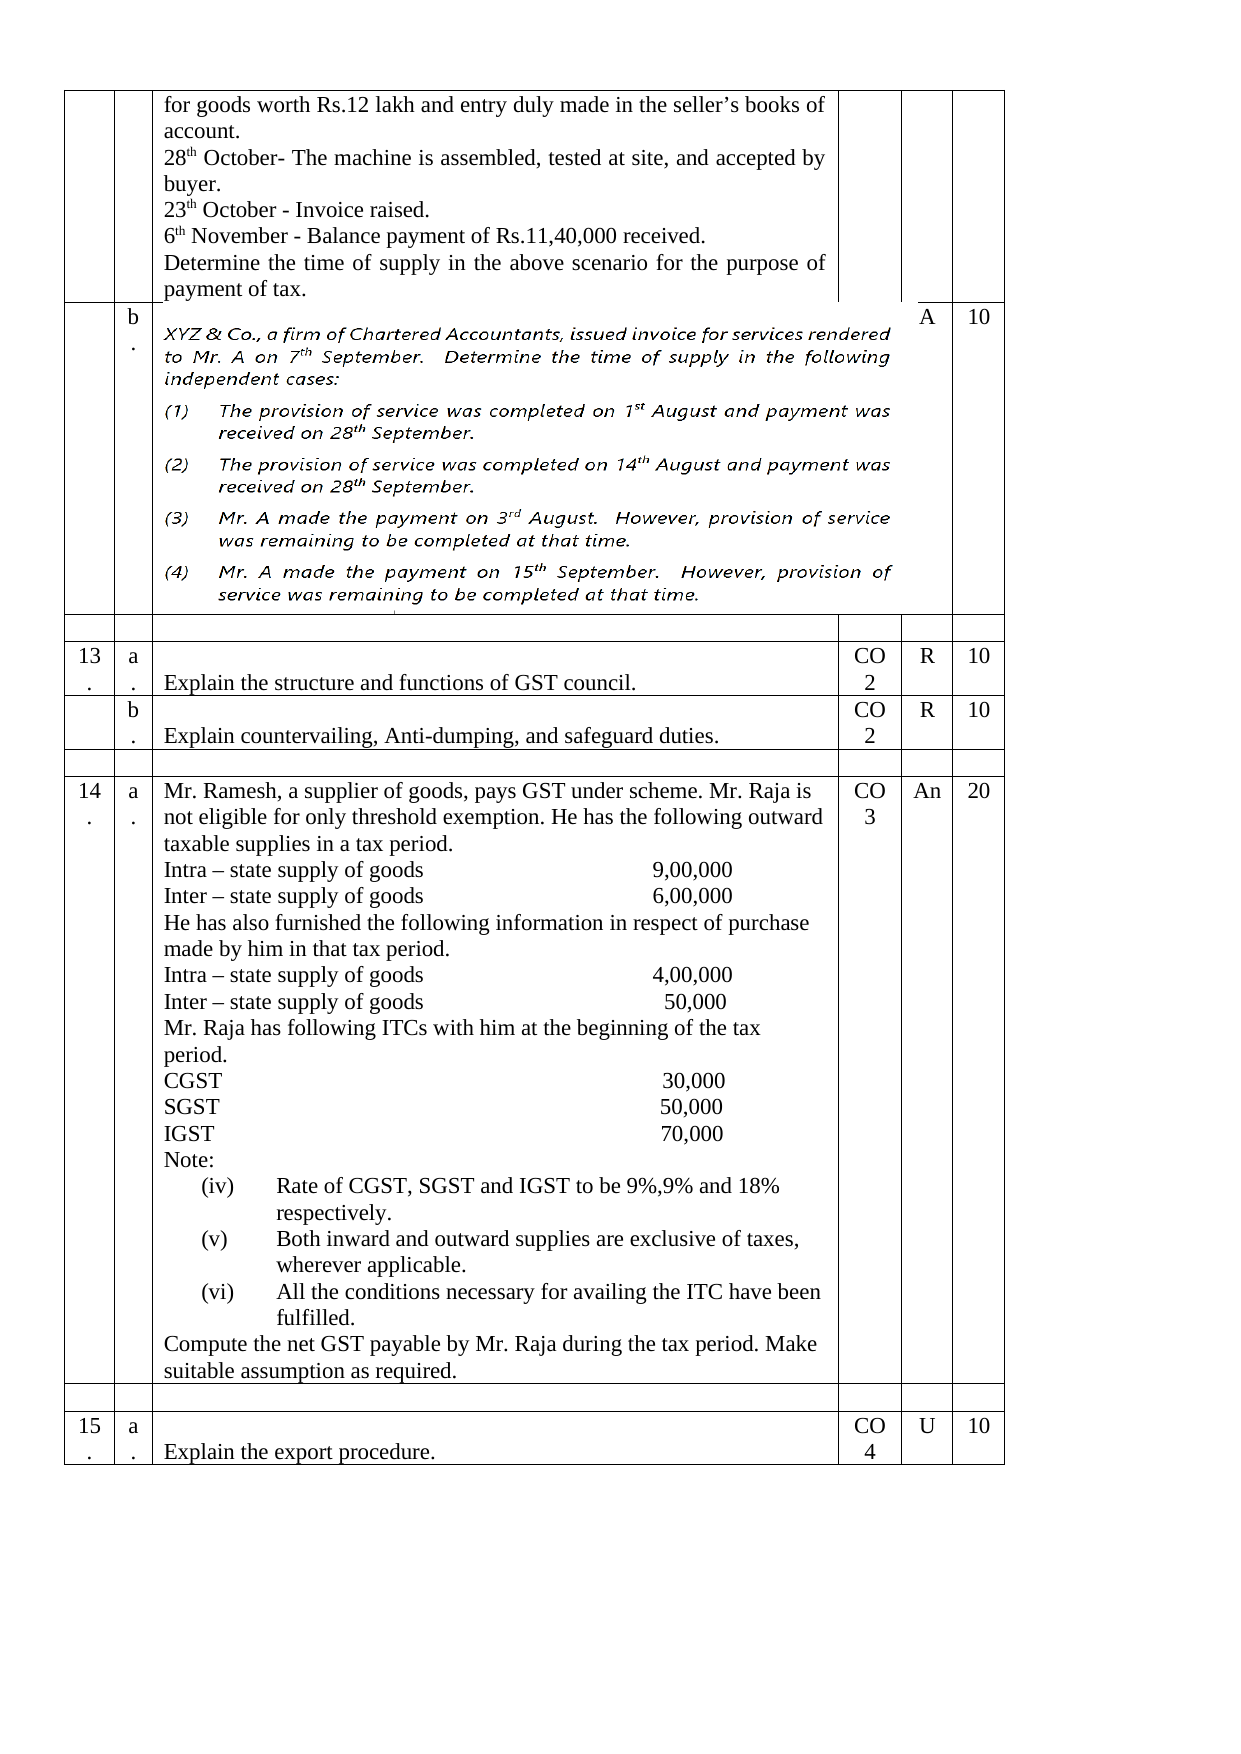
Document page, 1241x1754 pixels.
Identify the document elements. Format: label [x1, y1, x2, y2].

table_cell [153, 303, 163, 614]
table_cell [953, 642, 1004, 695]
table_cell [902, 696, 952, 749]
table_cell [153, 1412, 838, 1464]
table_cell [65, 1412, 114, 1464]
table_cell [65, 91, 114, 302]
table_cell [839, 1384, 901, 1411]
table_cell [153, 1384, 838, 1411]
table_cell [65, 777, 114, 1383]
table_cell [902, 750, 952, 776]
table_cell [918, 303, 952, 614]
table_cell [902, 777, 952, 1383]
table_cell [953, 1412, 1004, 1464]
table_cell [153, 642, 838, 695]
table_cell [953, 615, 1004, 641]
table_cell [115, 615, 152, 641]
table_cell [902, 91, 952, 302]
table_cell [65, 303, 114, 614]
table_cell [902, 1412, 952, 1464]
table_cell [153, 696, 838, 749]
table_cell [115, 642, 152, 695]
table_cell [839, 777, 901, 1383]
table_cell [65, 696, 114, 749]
picture [163, 302, 918, 614]
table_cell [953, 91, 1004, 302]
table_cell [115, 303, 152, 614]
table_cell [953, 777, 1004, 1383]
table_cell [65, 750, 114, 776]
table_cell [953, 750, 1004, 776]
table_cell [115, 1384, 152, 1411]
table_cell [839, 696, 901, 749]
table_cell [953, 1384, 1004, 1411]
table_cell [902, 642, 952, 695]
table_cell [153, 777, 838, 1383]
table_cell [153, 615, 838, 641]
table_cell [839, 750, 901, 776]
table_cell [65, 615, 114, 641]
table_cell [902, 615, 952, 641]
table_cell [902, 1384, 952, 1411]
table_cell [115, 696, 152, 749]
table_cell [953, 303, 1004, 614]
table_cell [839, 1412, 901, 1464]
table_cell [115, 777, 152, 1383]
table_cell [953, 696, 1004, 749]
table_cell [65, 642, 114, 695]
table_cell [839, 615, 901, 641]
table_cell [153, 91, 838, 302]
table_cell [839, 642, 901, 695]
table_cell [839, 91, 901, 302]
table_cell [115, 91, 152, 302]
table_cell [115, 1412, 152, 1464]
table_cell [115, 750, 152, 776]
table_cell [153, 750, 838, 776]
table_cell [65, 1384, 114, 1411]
